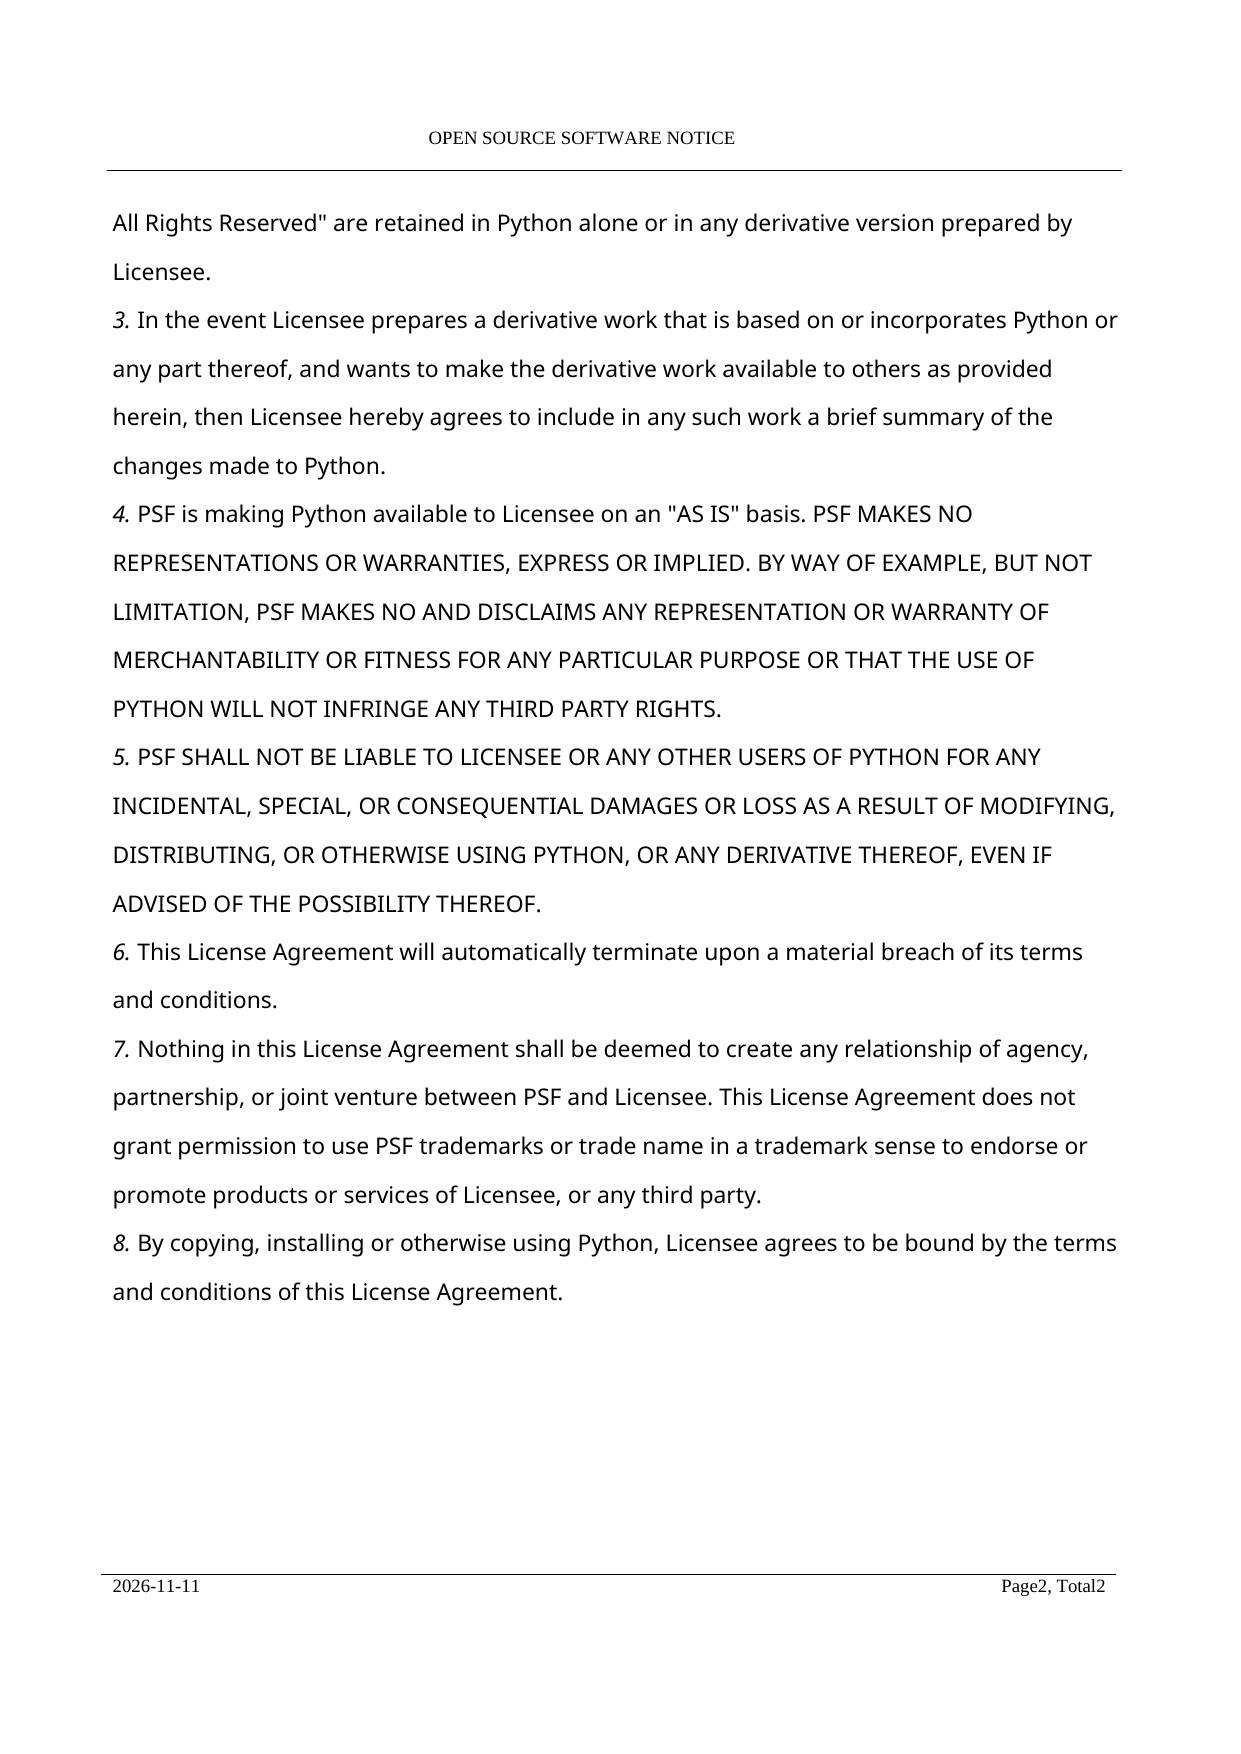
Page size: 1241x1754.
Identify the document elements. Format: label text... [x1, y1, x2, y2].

text 5. PSF SHALL NOT BE LIABLE TO LICENSEE OR ANY OTHER USERS OF PYTHON FOR ANY INCIDENTAL, SPECIAL, OR CONSEQUENTIAL DAMAGES OR LOSS AS A RESULT OF MODIFYING, DISTRIBUTING, OR OTHERWISE USING PYTHON, OR ANY DERIVATIVE THEREOF, EVEN IF ADVISED OF THE POSSIBILITY THEREOF. [112, 741, 1128, 919]
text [112, 206, 1128, 288]
text 3. In the event Licensee prepares a derivative work that is based on or incorporates Python or any part thereof, and wants to make the derivative work available to others as provided herein, then Licensee hereby agrees to include in any such work a brief summary of the changes made to Python. [112, 303, 1128, 482]
text 6. This License Agreement will automatically terminate upon a material breach of its terms and conditions. [112, 935, 1128, 1016]
text 8. By copying, installing or otherwise using Python, Licensee agrees to be bound by the terms and conditions of this License Agreement. [112, 1226, 1128, 1308]
text 4. PSF is making Python available to Licensee on an "AS IS" basis. PSF MAKES NO REPRESENTATIONS OR WARRANTIES, EXPRESS OR IMPLIED. BY WAY OF EXAMPLE, BUT NOT LIMITATION, PSF MAKES NO AND DISCLAIMS ANY REPRESENTATION OR WARRANTY OF MERCHANTABILITY OR FITNESS FOR ANY PARTICULAR PURPOSE OR THAT THE USE OF PYTHON WILL NOT INFRINGE ANY THIRD PARTY RIGHTS. [112, 498, 1128, 725]
text 7. Nothing in this License Agreement shall be deemed to create any relationship of agency, partnership, or joint venture between PSF and Licensee. This License Agreement does not grant permission to use PSF trademarks or trade name in a trademark sense to endorse or promote products or services of Licensee, or any third party. [112, 1032, 1128, 1211]
